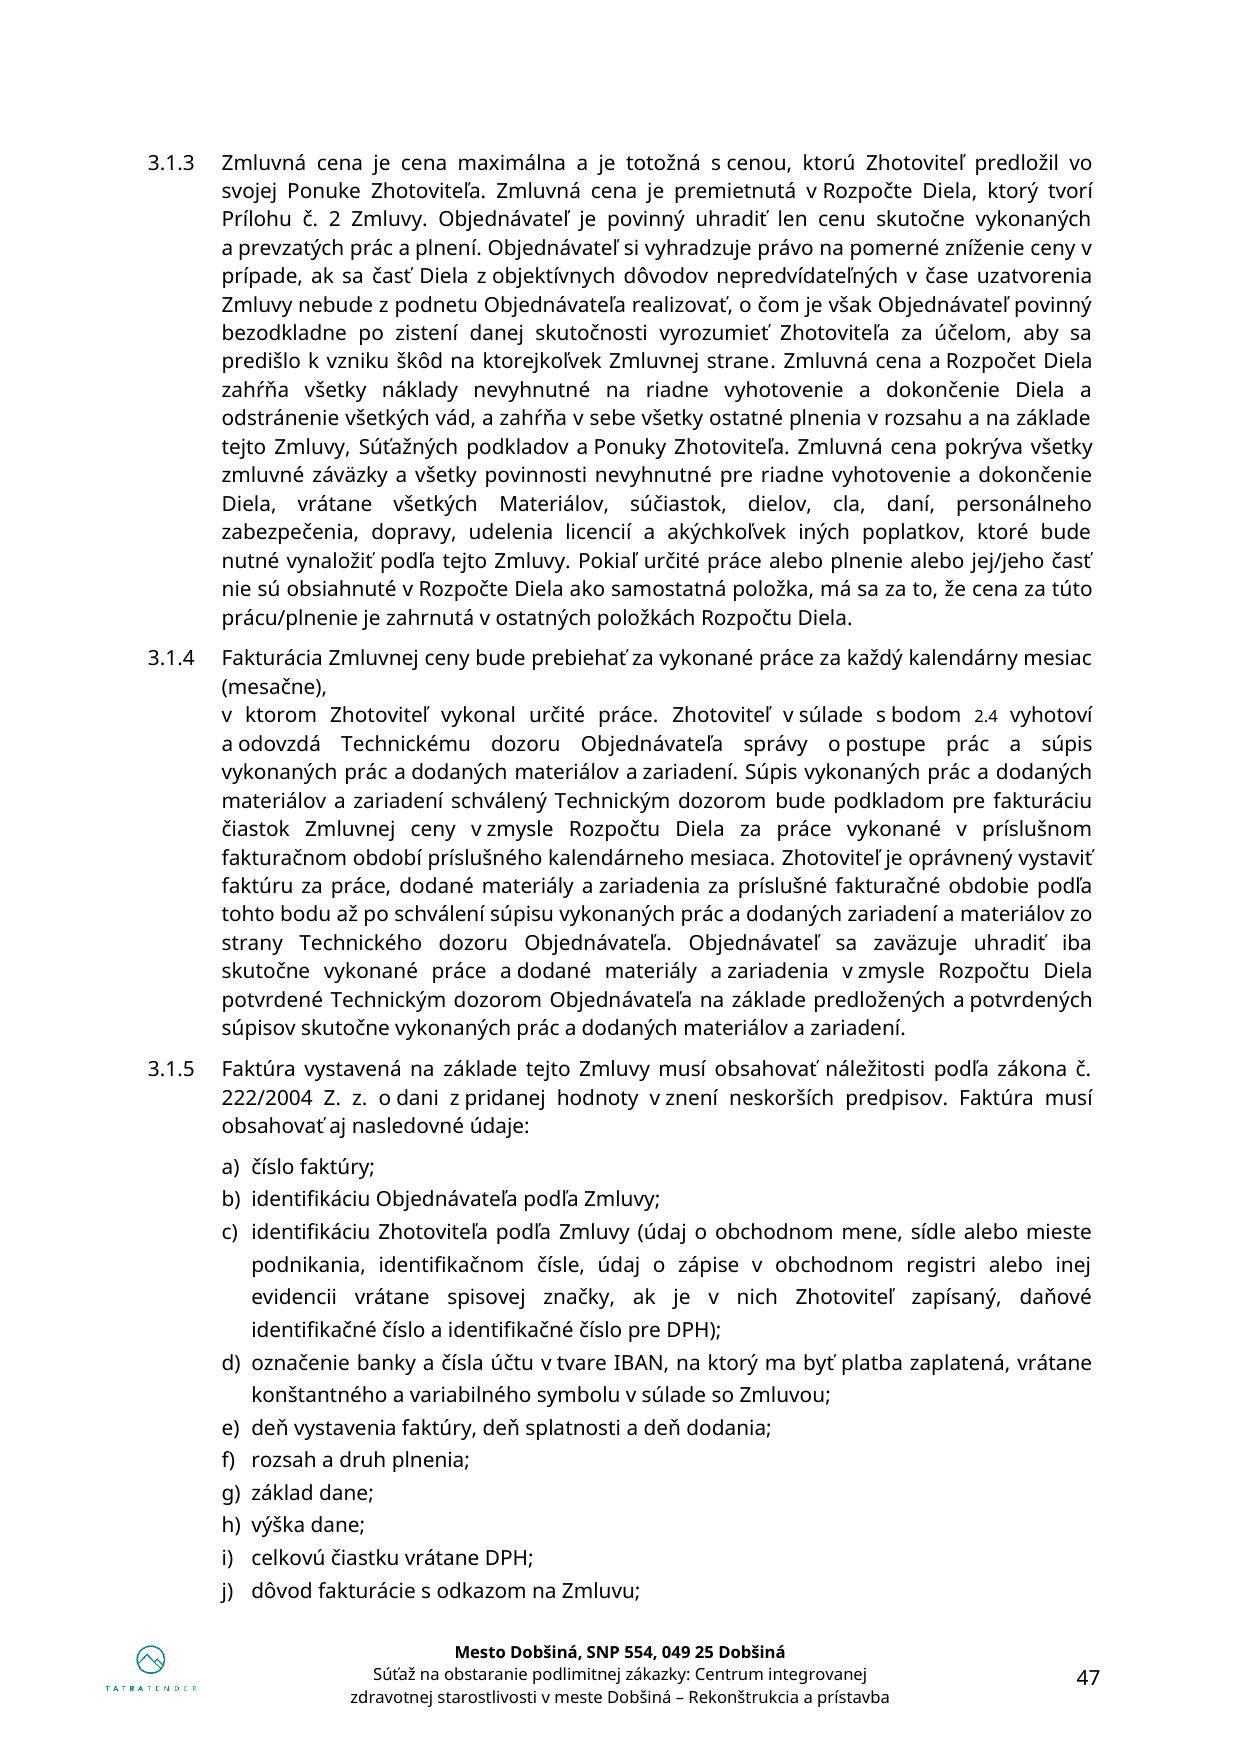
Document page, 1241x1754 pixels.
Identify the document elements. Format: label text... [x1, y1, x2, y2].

list Zmluvná cena je cena maximálna a je totožná s cenou, ktorú Zhotoviteľ predložil vo svojej Ponuke Zhotoviteľa. Zmluvná cena je premietnutá v Rozpočte Diela, ktorý tvorí Prílohu č. 2 Zmluvy. Objednávateľ je povinný uhradiť len cenu skutočne vykonaných a prevzatých prác a plnení. Objednávateľ si vyhradzuje právo na pomerné zníženie ceny v prípade, ak sa časť Diela z objektívnych dôvodov nepredvídateľných v čase uzatvorenia Zmluvy nebude z podnetu Objednávateľa realizovať, o čom je však Objednávateľ povinný bezodkladne po zistení danej skutočnosti vyrozumieť Zhotoviteľa za účelom, aby sa predišlo k vzniku škôd na ktorejkoľvek Zmluvnej strane. Zmluvná cena a Rozpočet Diela zahŕňa všetky náklady nevyhnutné na riadne vyhotovenie a dokončenie Diela a odstránenie všetkých vád, a zahŕňa v sebe všetky ostatné plnenia v rozsahu a na základe tejto Zmluvy, Súťažných podkladov a Ponuky Zhotoviteľa. Zmluvná cena pokrýva všetky zmluvné záväzky a všetky povinnosti nevyhnutné pre riadne vyhotovenie a dokončenie Diela, vrátane všetkých Materiálov, súčiastok, dielov, cla, daní, personálneho zabezpečenia, dopravy, udelenia licencií a akýchkoľvek iných poplatkov, ktoré bude nutné vynaložiť podľa tejto Zmluvy. Pokiaľ určité práce alebo plnenie alebo jej/jeho časť nie sú obsiahnuté v Rozpočte Diela ako samostatná položka, má sa za to, že cena za túto prácu/plnenie je zahrnutá v ostatných položkách Rozpočtu Diela. [148, 148, 1093, 631]
list Fakturácia Zmluvnej ceny bude prebiehať za vykonané práce za každý kalendárny mesiac (mesačne), v ktorom Zhotoviteľ vykonal určité práce. Zhotoviteľ v súlade s bodom 2.4 vyhotoví a odovzdá Technickému dozoru Objednávateľa správy o postupe prác a súpis vykonaných prác a dodaných materiálov a zariadení. Súpis vykonaných prác a dodaných materiálov a zariadení schválený Technickým dozorom bude podkladom pre fakturáciu čiastok Zmluvnej ceny v zmysle Rozpočtu Diela za práce vykonané v príslušnom fakturačnom období príslušného kalendárneho mesiaca. Zhotoviteľ je oprávnený vystaviť faktúru za práce, dodané materiály a zariadenia za príslušné fakturačné obdobie podľa tohto bodu až po schválení súpisu vykonaných prác a dodaných zariadení a materiálov zo strany Technického dozoru Objednávateľa. Objednávateľ sa zaväzuje uhradiť iba skutočne vykonané práce a dodané materiály a zariadenia v zmysle Rozpočtu Diela potvrdené Technickým dozorom Objednávateľa na základe predložených a potvrdených súpisov skutočne vykonaných prác a dodaných materiálov a zariadení. [148, 643, 1093, 1042]
list Faktúra vystavená na základe tejto Zmluvy musí obsahovať náležitosti podľa zákona č. 222/2004 Z. z. o dani z pridanej hodnoty v znení neskorších predpisov. Faktúra musí obsahovať aj nasledovné údaje: [148, 1054, 1093, 1139]
list celkovú čiastku vrátane DPH; [221, 1543, 1093, 1572]
list výška dane; [221, 1511, 1093, 1539]
list označenie banky a čísla účtu v tvare IBAN, na ktorý ma byť platba zaplatená, vrátane konštantného a variabilného symbolu v súlade so Zmluvou; [221, 1348, 1093, 1409]
picture [84, 1621, 217, 1715]
list rozsah a druh plnenia; [221, 1445, 1093, 1474]
list identifikáciu Objednávateľa podľa Zmluvy; [221, 1184, 1093, 1213]
list číslo faktúry; [221, 1152, 1093, 1180]
list identifikáciu Zhotoviteľa podľa Zmluvy (údaj o obchodnom mene, sídle alebo mieste podnikania, identifikačnom čísle, údaj o zápise v obchodnom registri alebo inej evidencii vrátane spisovej značky, ak je v nich Zhotoviteľ zapísaný, daňové identifikačné číslo a identifikačné číslo pre DPH); [221, 1217, 1093, 1343]
list základ dane; [221, 1478, 1093, 1506]
list dôvod fakturácie s odkazom na Zmluvu; [221, 1576, 1093, 1604]
list deň vystavenia faktúry, deň splatnosti a deň dodania; [221, 1413, 1093, 1441]
